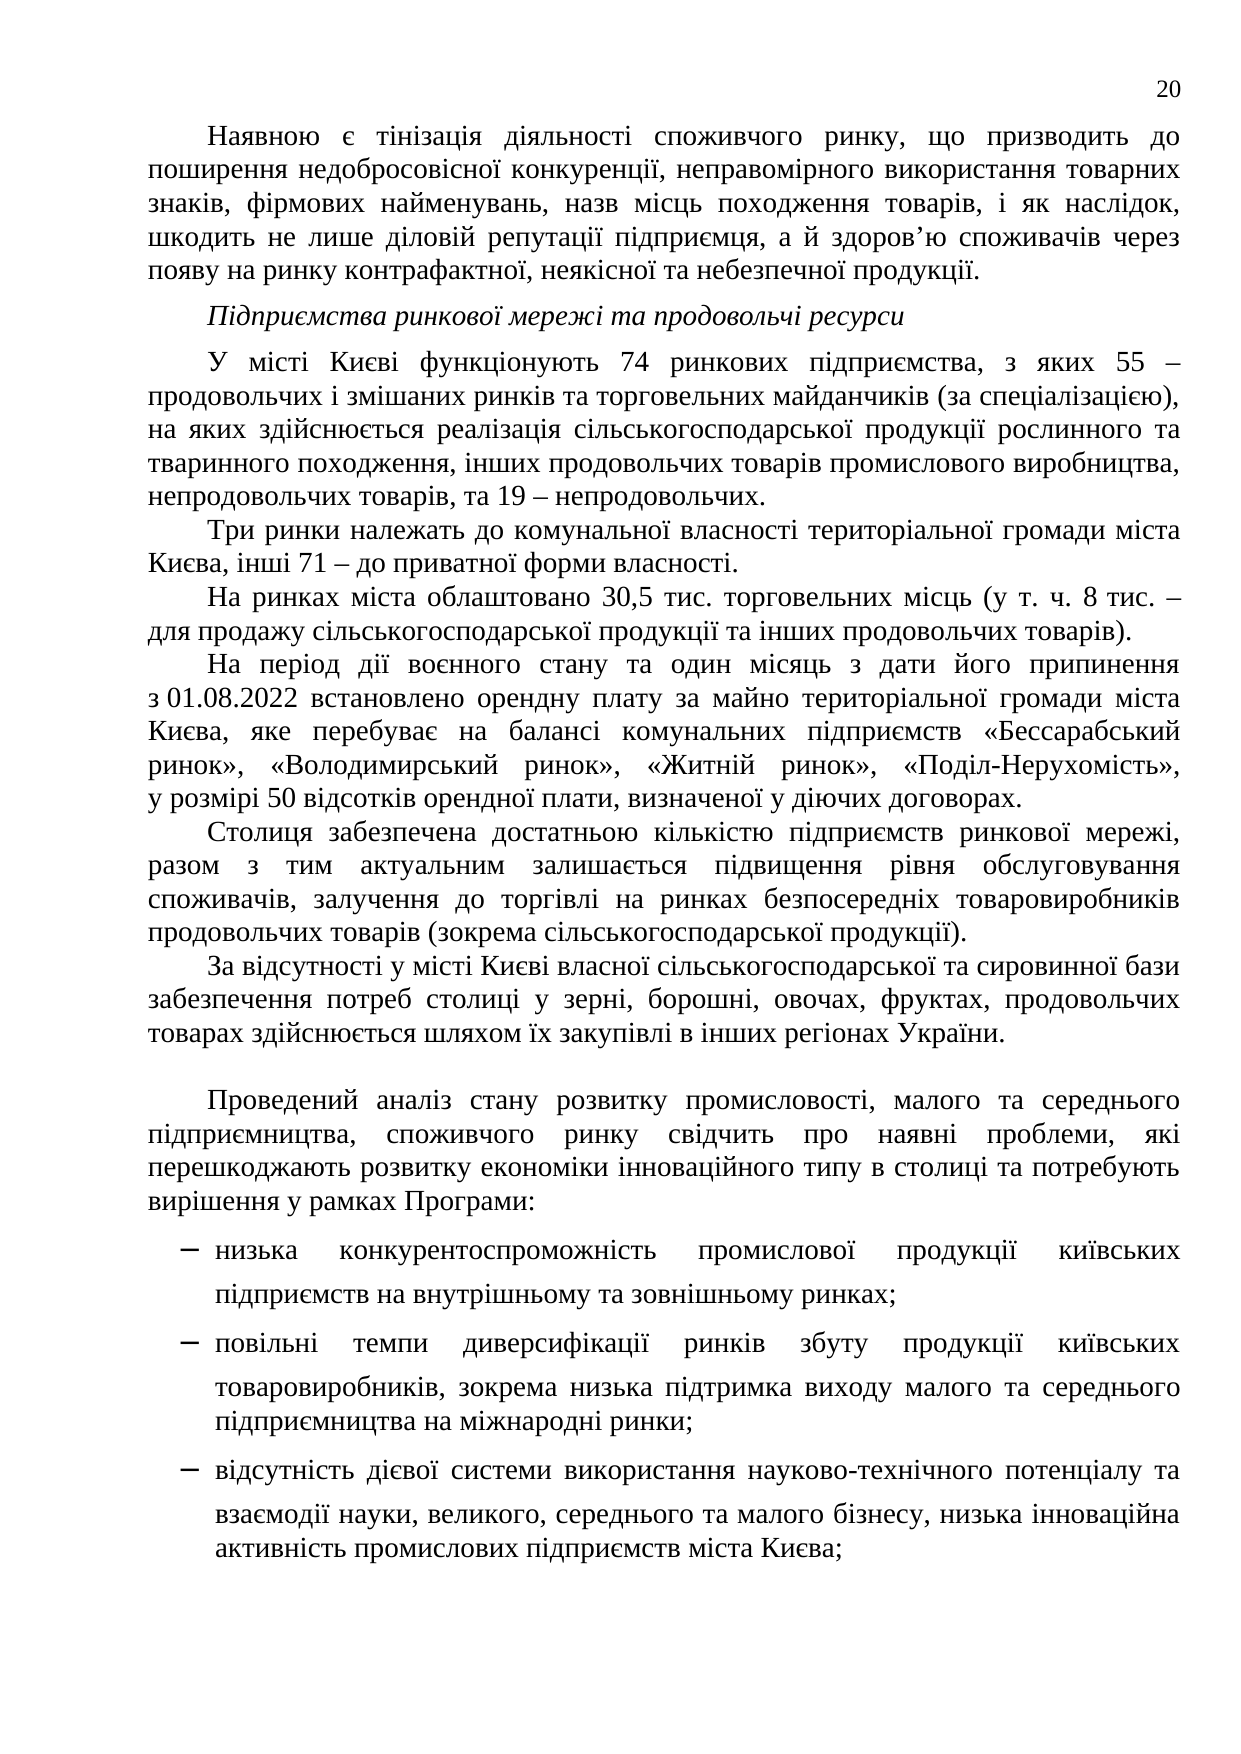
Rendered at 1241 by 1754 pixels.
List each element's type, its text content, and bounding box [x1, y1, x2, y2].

text Столиця забезпечена достатньою кількістю підприємств ринкової мережі, разом з тим актуальним залишається підвищення рівня обслуговування споживачів, залучення до торгівлі на ринках безпосередніх товаровиробників продовольчих товарів (зокрема сільськогосподарської продукції). [148, 814, 1181, 948]
text На ринках міста облаштовано 30,5 тис. торговельних місць (у т. ч. 8 тис. – для продажу сільськогосподарської продукції та інших продовольчих товарів). [148, 579, 1181, 646]
text Проведений аналіз стану розвитку промисловості, малого та середнього підприємництва, споживчого ринку свідчить про наявні проблеми, які перешкоджають розвитку економіки інноваційного типу в столиці та потребують вирішення у рамках Програми: [148, 1082, 1181, 1216]
text На період дії воєнного стану та один місяць з дати його припинення з 01.08.2022 встановлено орендну плату за майно територіальної громади міста Києва, яке перебуває на балансі комунальних підприємств «Бессарабський ринок», «Володимирський ринок», «Житній ринок», «Поділ-Нерухомість», у розмірі 50 відсотків орендної плати, визначеної у діючих договорах. [148, 646, 1181, 814]
text У місті Києві функціонують 74 ринкових підприємства, з яких 55 – продовольчих і змішаних ринків та торговельних майданчиків (за спеціалізацією), на яких здійснюється реалізація сільськогосподарської продукції рослинного та тваринного походження, інших продовольчих товарів промислового виробництва, непродовольчих товарів, та 19 – непродовольчих. [148, 344, 1181, 512]
list відсутність дієвої системи використання науково-технічного потенціалу та взаємодії науки, великого, середнього та малого бізнесу, низька інноваційна активність промислових підприємств міста Києва; [177, 1437, 1181, 1563]
text За відсутності у місті Києві власної сільськогосподарської та сировинної бази забезпечення потреб столиці у зерні, борошні, овочах, фруктах, продовольчих товарах здійснюється шляхом їх закупівлі в інших регіонах України. [148, 948, 1181, 1049]
list повільні темпи диверсифікації ринків збуту продукції київських товаровиробників, зокрема низька підтримка виходу малого та середнього підприємництва на міжнародні ринки; [177, 1310, 1181, 1437]
text Підприємства ринкової мережі та продовольчі ресурси [148, 298, 1181, 332]
list низька конкурентоспроможність промислової продукції київських підприємств на внутрішньому та зовнішньому ринках; [177, 1216, 1181, 1310]
text Три ринки належать до комунальної власності територіальної громади міста Києва, інші 71 – до приватної форми власності. [148, 512, 1181, 579]
text Наявною є тінізація діяльності споживчого ринку, що призводить до поширення недобросовісної конкуренції, неправомірного використання товарних знаків, фірмових найменувань, назв місць походження товарів, і як наслідок, шкодить не лише діловій репутації підприємця, а й здоров’ю споживачів через появу на ринку контрафактної, неякісної та небезпечної продукції. [148, 118, 1181, 286]
